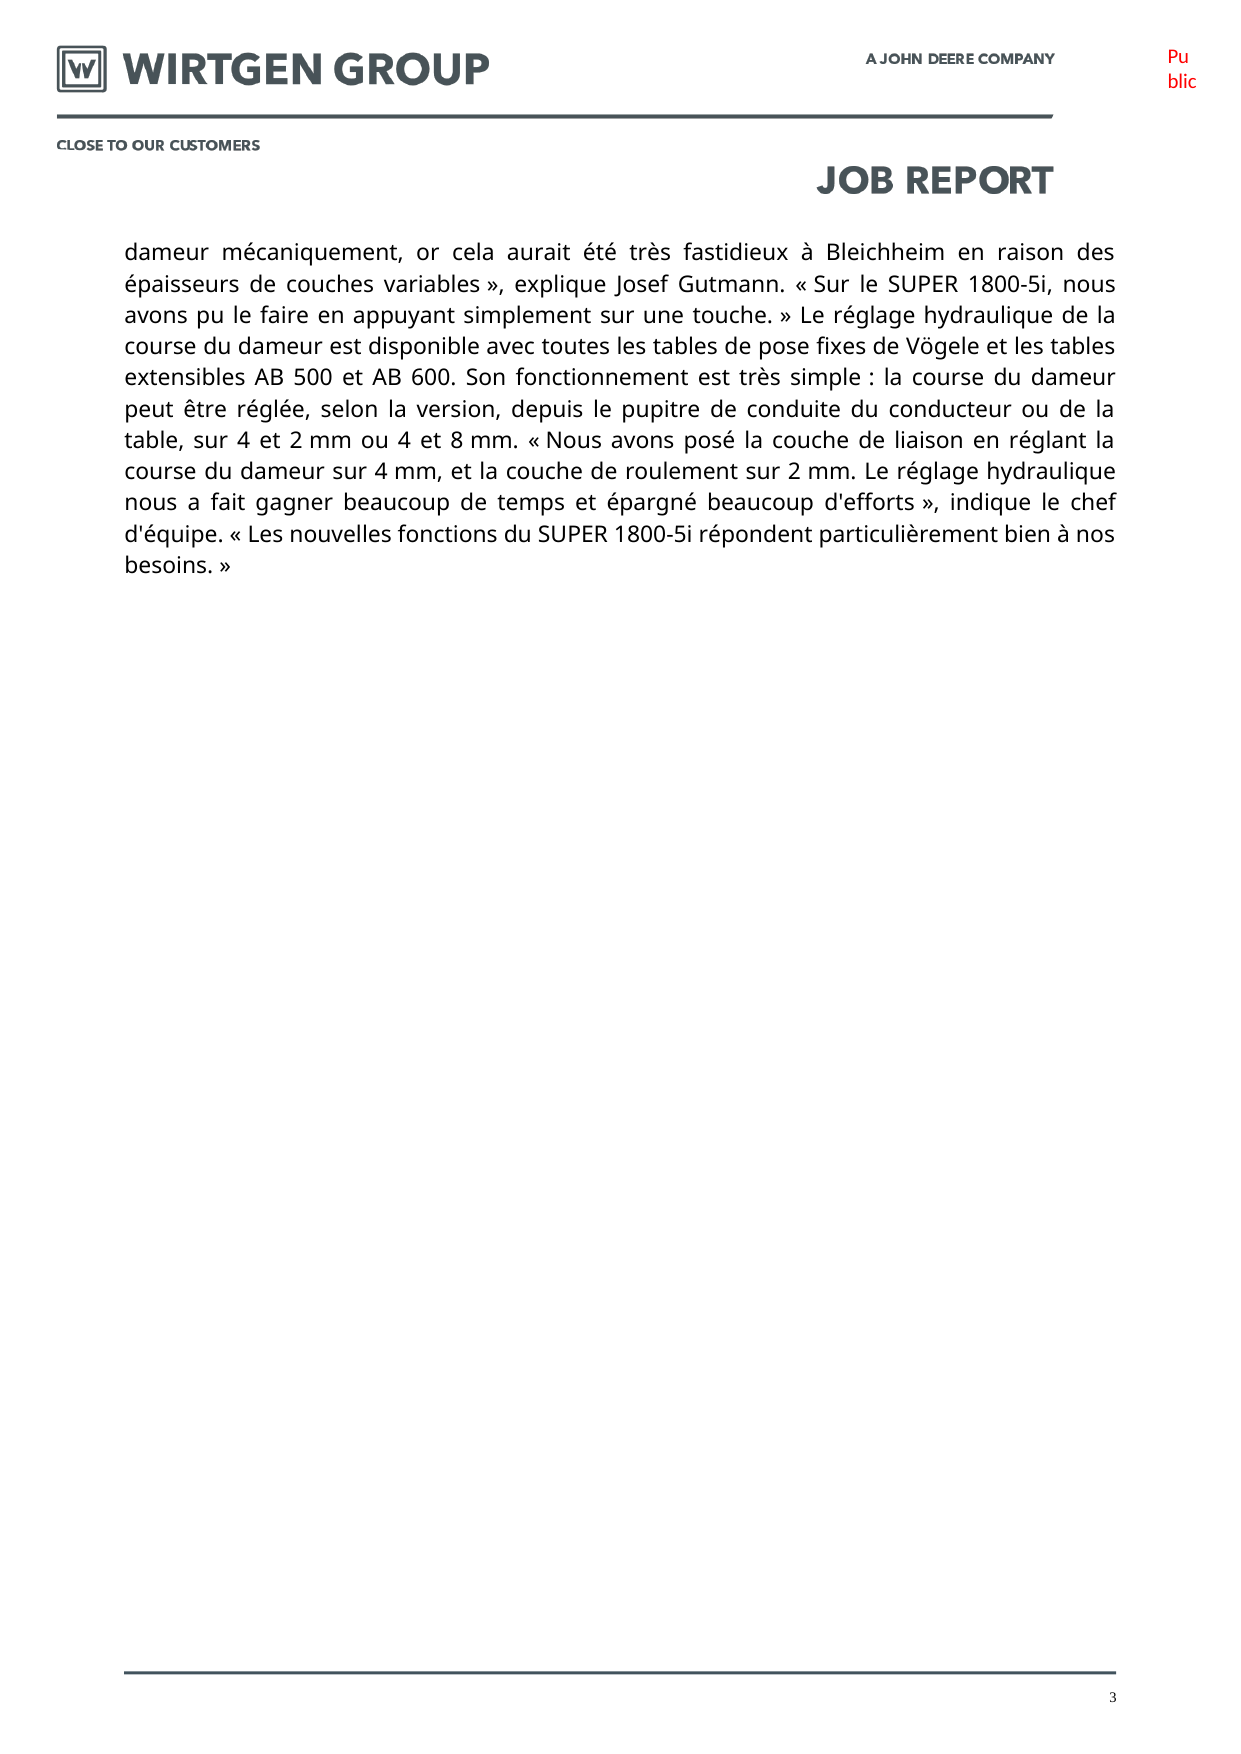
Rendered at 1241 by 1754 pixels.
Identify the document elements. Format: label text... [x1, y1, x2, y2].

picture [53, 45, 1062, 196]
